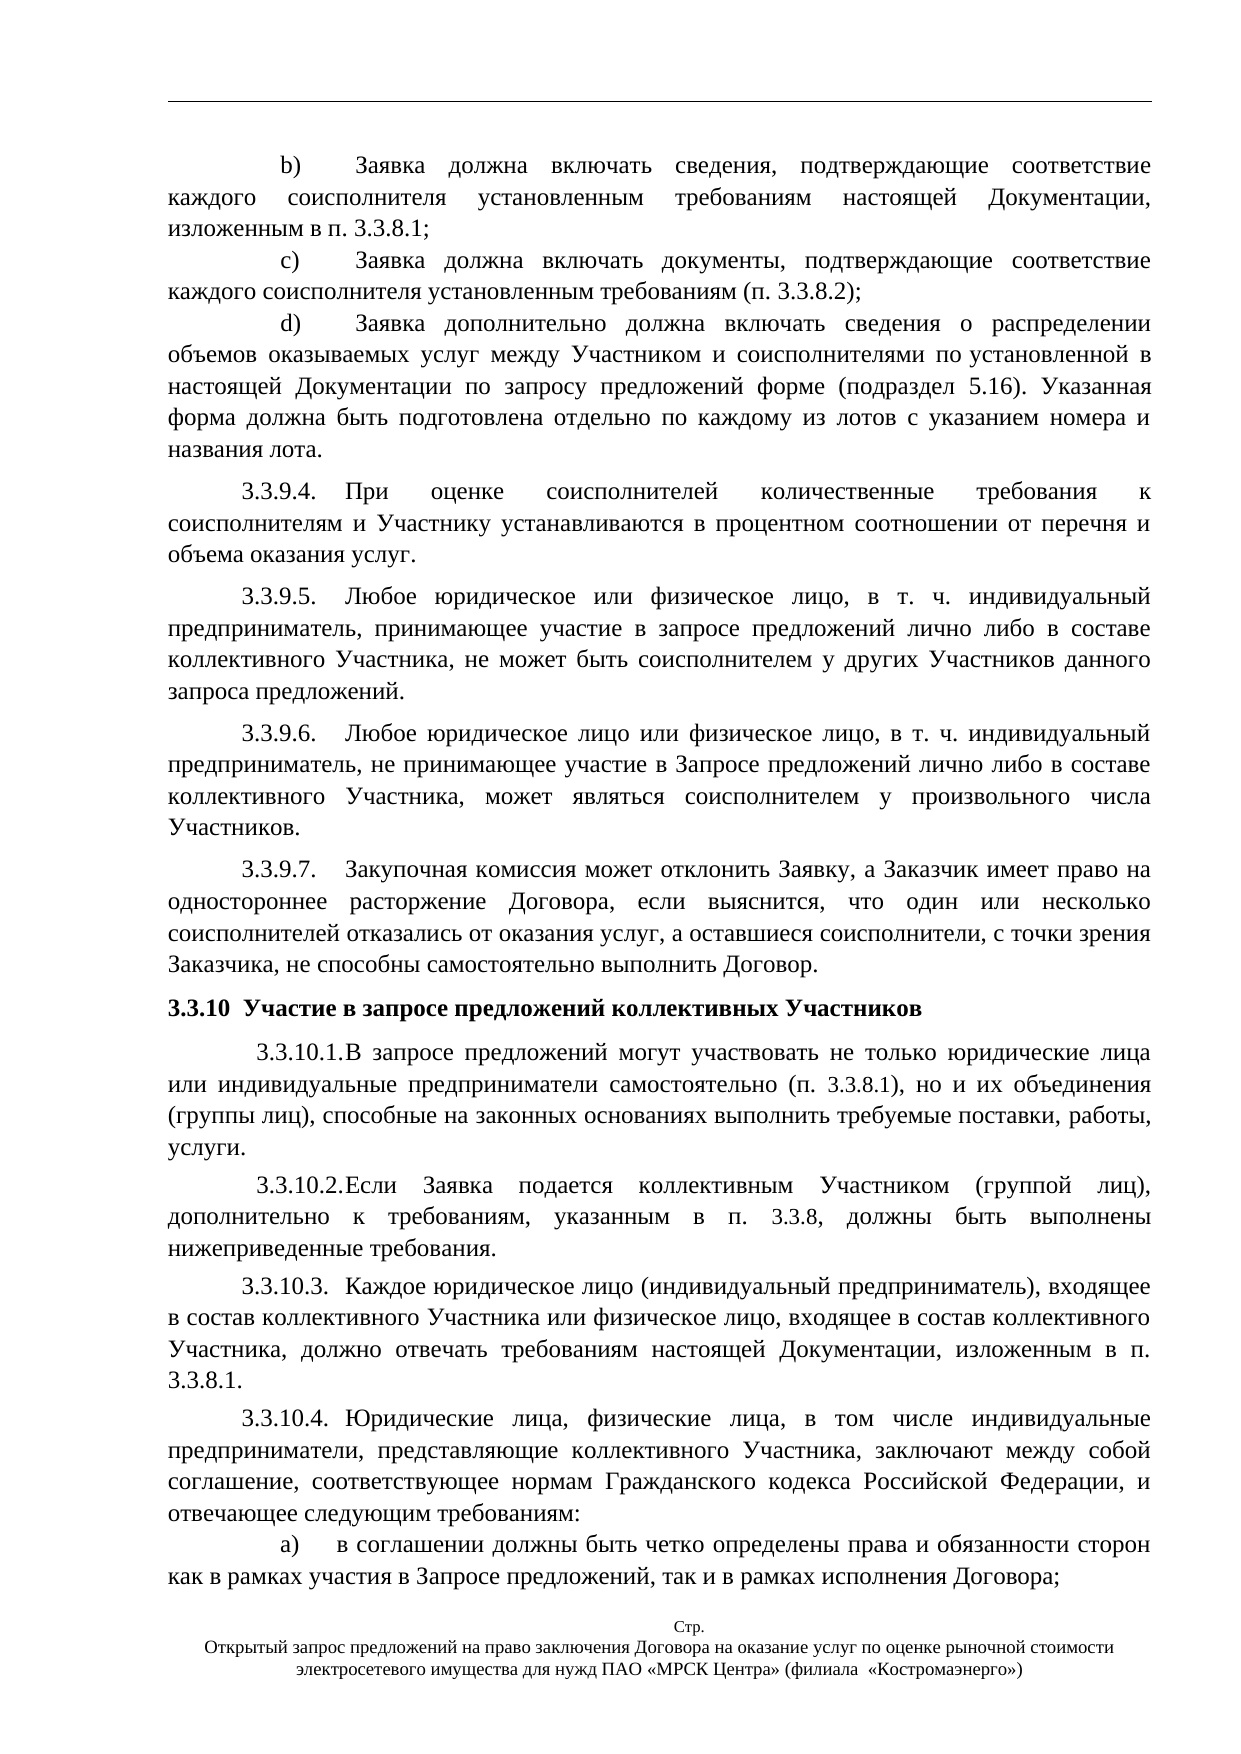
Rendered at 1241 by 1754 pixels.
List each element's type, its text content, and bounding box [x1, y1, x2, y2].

subtitle Участие в запросе предложений коллективных Участников [168, 993, 1152, 1022]
list Заявка должна включать документы, подтверждающие соответствие каждого соисполнителя установленным требованиям (п. 3.3.8.2); [168, 245, 1152, 305]
list Любое юридическое или физическое лицо, в т. ч. индивидуальный предприниматель, принимающее участие в запросе предложений лично либо в составе коллективного Участника, не может быть соисполнителем у других Участников данного запроса предложений. [168, 581, 1152, 704]
list Любое юридическое лицо или физическое лицо, в т. ч. индивидуальный предприниматель, не принимающее участие в Запросе предложений лично либо в составе коллективного Участника, может являться соисполнителем у произвольного числа Участников. [168, 718, 1152, 841]
list в соглашении должны быть четко определены права и обязанности сторон как в рамках участия в Запросе предложений, так и в рамках исполнения Договора; [168, 1529, 1152, 1590]
list В запросе предложений могут участвовать не только юридические лица или индивидуальные предприниматели самостоятельно (п. 3.3.8.1), но и их объединения (группы лиц), способные на законных основаниях выполнить требуемые поставки, работы, услуги. [168, 1037, 1152, 1161]
list Если Заявка подается коллективным Участником (группой лиц), дополнительно к требованиям, указанным в п. 3.3.8, должны быть выполнены нижеприведенные требования. [168, 1170, 1152, 1262]
list Заявка должна включать сведения, подтверждающие соответствие каждого соисполнителя установленным требованиям настоящей Документации, изложенным в п. 3.3.8.1; [168, 150, 1152, 242]
list Юридические лица, физические лица, в том числе индивидуальные предприниматели, представляющие коллективного Участника, заключают между собой соглашение, соответствующее нормам Гражданского кодекса Российской Федерации, и отвечающее следующим требованиям: [168, 1403, 1152, 1527]
list Каждое юридическое лицо (индивидуальный предприниматель), входящее в состав коллективного Участника или физическое лицо, входящее в состав коллективного Участника, должно отвечать требованиям настоящей Документации, изложенным в п. 3.3.8.1. [168, 1271, 1152, 1394]
list При оценке соисполнителей количественные требования к соисполнителям и Участнику устанавливаются в процентном соотношении от перечня и объема оказания услуг. [168, 476, 1152, 568]
list Заявка дополнительно должна включать сведения о распределении объемов оказываемых услуг между Участником и соисполнителями по установленной в настоящей Документации по запросу предложений форме (подраздел 5.16). Указанная форма должна быть подготовлена отдельно по каждому из лотов с указанием номера и названия лота. [168, 308, 1152, 463]
list Закупочная комиссия может отклонить Заявку, а Заказчик имеет право на одностороннее расторжение Договора, если выяснится, что один или несколько соисполнителей отказались от оказания услуг, а оставшиеся соисполнители, с точки зрения Заказчика, не способны самостоятельно выполнить Договор. [168, 854, 1152, 978]
